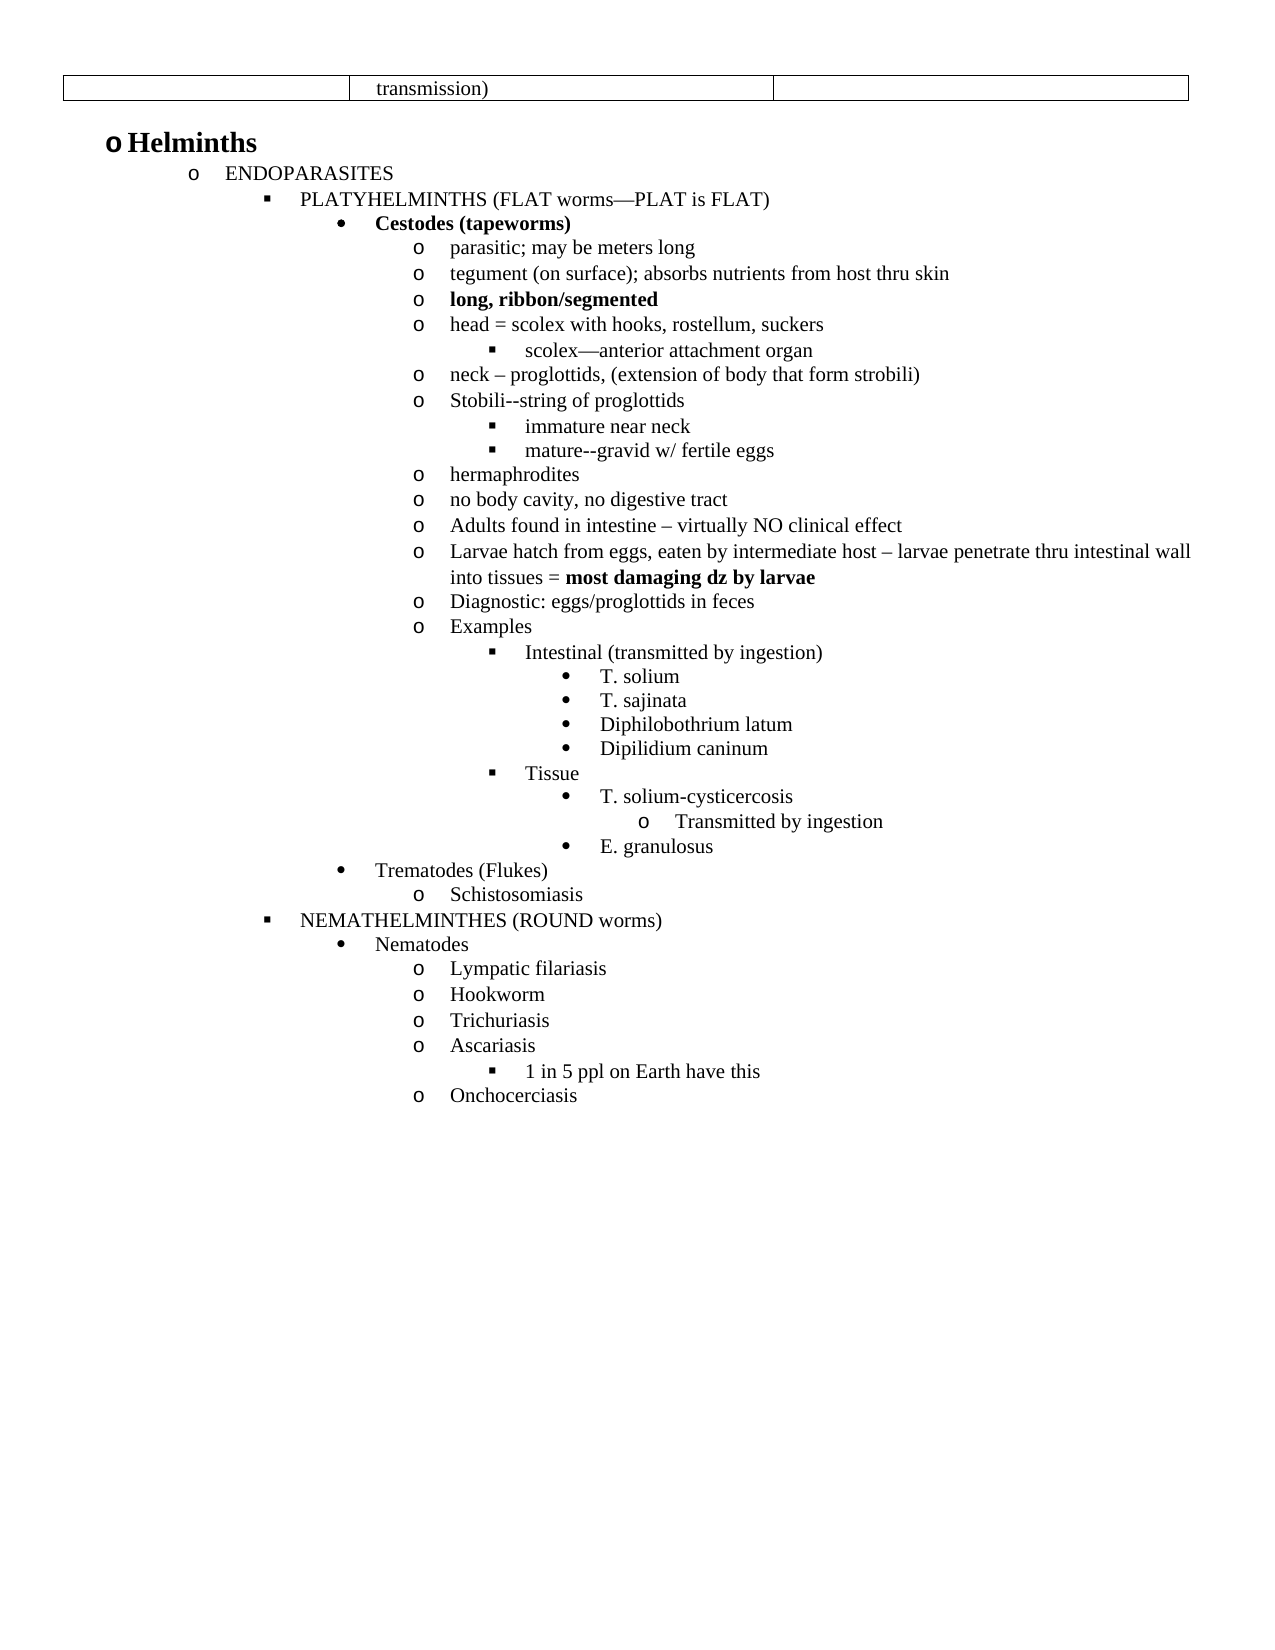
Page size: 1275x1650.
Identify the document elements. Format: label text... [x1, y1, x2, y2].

list parasitic; may be meters long [412, 235, 1200, 261]
list Adults found in intestine – virtually NO clinical effect [412, 513, 1200, 539]
list T. sajinata [562, 688, 1200, 712]
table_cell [64, 76, 349, 100]
list Diagnostic: eggs/proglottids in feces [412, 589, 1200, 614]
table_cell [774, 76, 1188, 100]
list 1 in 5 ppl on Earth have this [487, 1059, 1200, 1083]
list Intestinal (transmitted by ingestion) [487, 640, 1200, 664]
list head = scolex with hooks, rostellum, suckers [412, 312, 1200, 338]
list scolex—anterior attachment organ [487, 338, 1200, 362]
list PLATYHELMINTHS (FLAT worms—PLAT is FLAT) [262, 187, 1200, 211]
list T. solium [562, 664, 1200, 688]
list Nematodes [337, 932, 1200, 956]
list Lympatic filariasis [412, 956, 1200, 982]
list Trematodes (Flukes) [337, 858, 1200, 882]
list Tissue [487, 760, 1200, 784]
list Stobili--string of proglottids [412, 388, 1200, 413]
list T. solium-cysticercosis [562, 784, 1200, 808]
list mature--gravid w/ fertile eggs [487, 438, 1200, 462]
list no body cavity, no digestive tract [412, 487, 1200, 513]
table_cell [350, 76, 773, 100]
list tegument (on surface); absorbs nutrients from host thru skin [412, 261, 1200, 287]
list immature near neck [487, 413, 1200, 438]
list Larvae hatch from eggs, eaten by intermediate host – larvae penetrate thru intestinal wall into tissues = most damaging dz by larvae [412, 539, 1200, 589]
list Examples [412, 614, 1200, 640]
list ENDOPARASITES [187, 161, 1200, 187]
list Trichuriasis [412, 1008, 1200, 1033]
list hermaphrodites [412, 462, 1200, 487]
list E. granulosus [562, 834, 1200, 858]
list Ascariasis [412, 1033, 1200, 1059]
list Dipilidium caninum [562, 736, 1200, 760]
list Transmitted by ingestion [637, 808, 1200, 834]
list Onchocerciasis [412, 1083, 1200, 1109]
list Helminths [105, 125, 1200, 161]
list neck – proglottids, (extension of body that form strobili) [412, 362, 1200, 388]
list Hookworm [412, 982, 1200, 1008]
list Schistosomiasis [412, 882, 1200, 908]
list Cestodes (tapeworms) [337, 211, 1200, 235]
list long, ribbon/segmented [412, 287, 1200, 312]
list Diphilobothrium latum [562, 712, 1200, 736]
list NEMATHELMINTHES (ROUND worms) [262, 908, 1200, 932]
